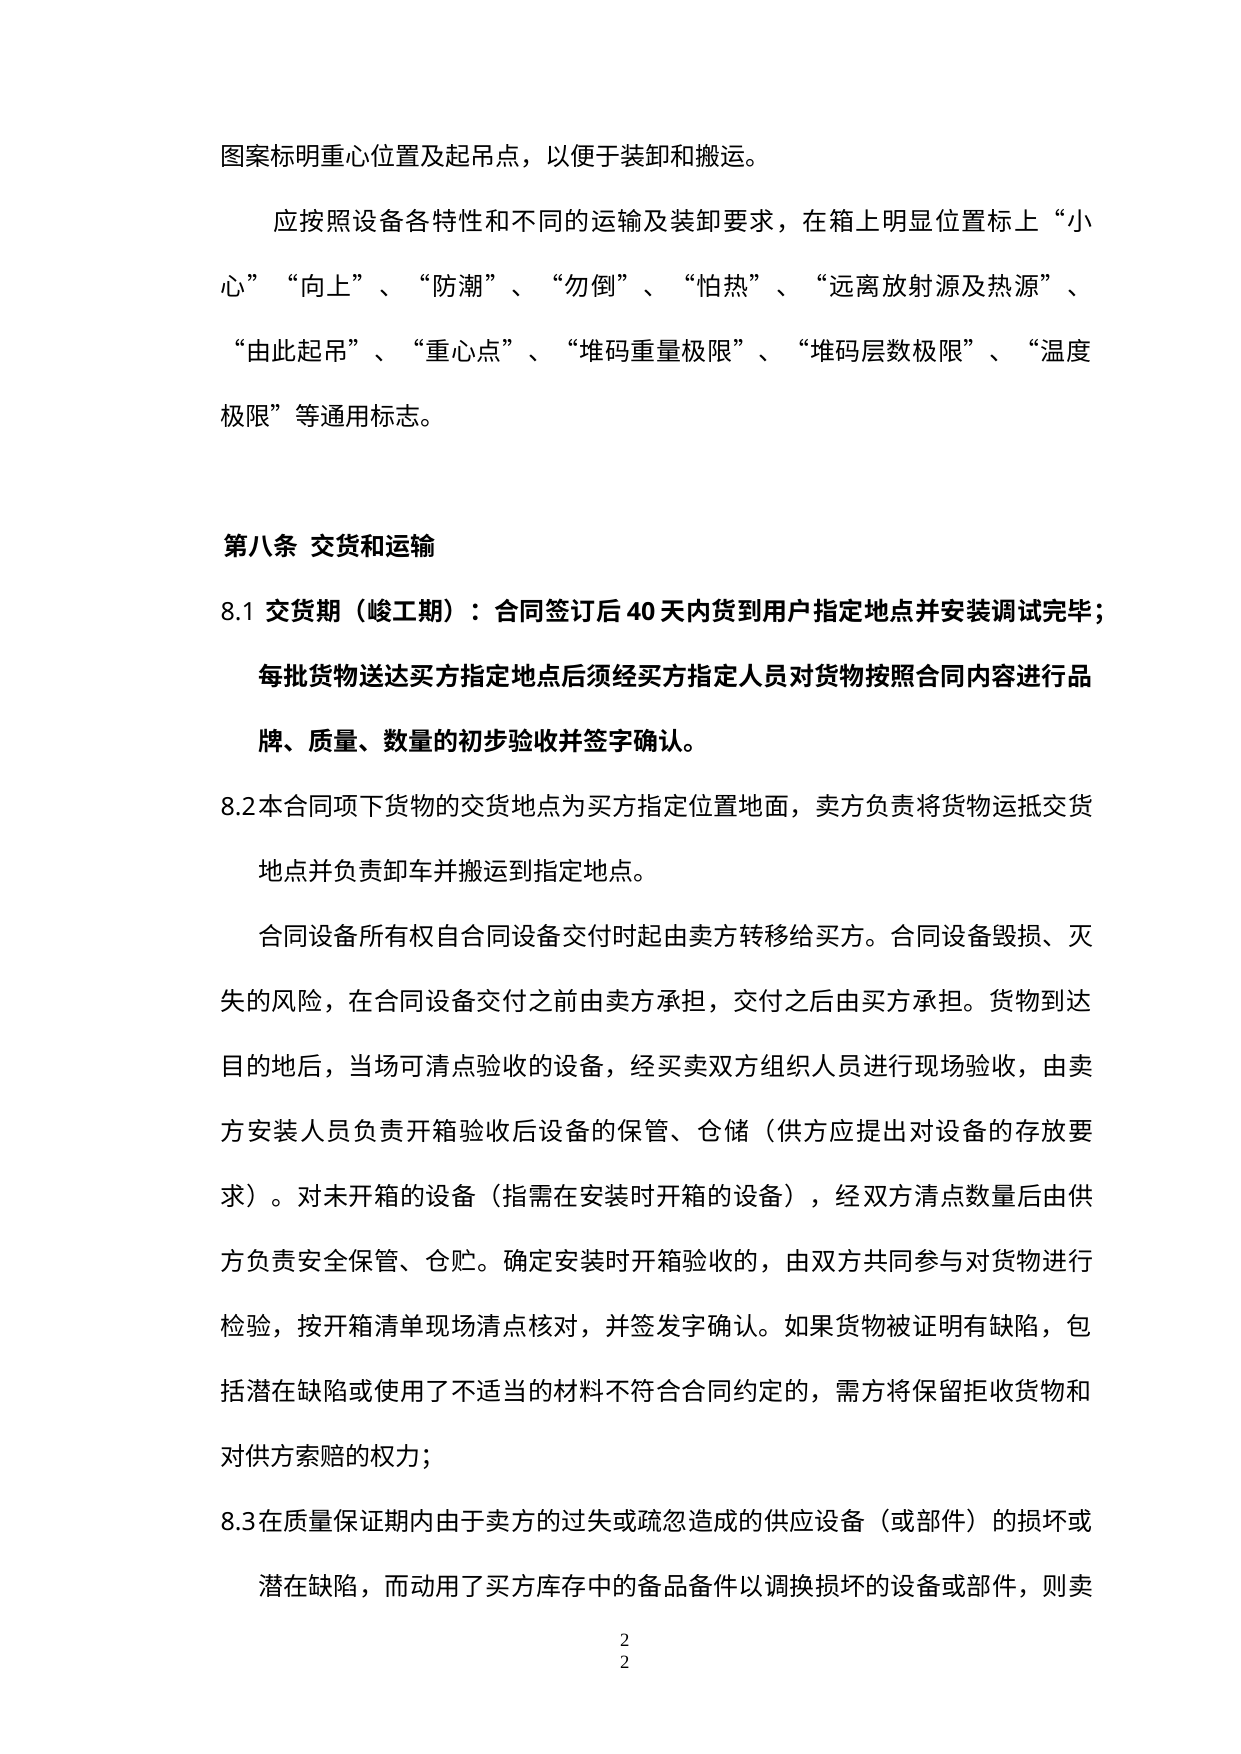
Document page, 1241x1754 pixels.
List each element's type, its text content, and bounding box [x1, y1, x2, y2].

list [220, 1487, 1094, 1617]
text 应按照设备各特性和不同的运输及装卸要求，在箱上明显位置标上“小心”“向上”、“防潮”、“勿倒”、“怕热”、“远离放射源及热源”、“由此起吊”、“重心点”、“堆码重量极限”、“堆码层数极限”、“温度极限”等通用标志。 [220, 187, 1094, 447]
list 交货期（峻工期）：合同签订后40天内货到用户指定地点并安装调试完毕；每批货物送达买方指定地点后须经买方指定人员对货物按照合同内容进行品牌、质量、数量的初步验收并签字确认。 [220, 577, 1094, 772]
list 本合同项下货物的交货地点为买方指定位置地面，卖方负责将货物运抵交货地点并负责卸车并搬运到指定地点。 [220, 772, 1094, 902]
text 第八条 交货和运输 [164, 512, 1094, 577]
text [220, 122, 1094, 187]
text 合同设备所有权自合同设备交付时起由卖方转移给买方。合同设备毁损、灭失的风险，在合同设备交付之前由卖方承担，交付之后由买方承担。货物到达目的地后，当场可清点验收的设备，经买卖双方组织人员进行现场验收，由卖方安装人员负责开箱验收后设备的保管、仓储（供方应提出对设备的存放要求）。对未开箱的设备（指需在安装时开箱的设备），经双方清点数量后由供方负责安全保管、仓贮。确定安装时开箱验收的，由双方共同参与对货物进行检验，按开箱清单现场清点核对，并签发字确认。如果货物被证明有缺陷，包括潜在缺陷或使用了不适当的材料不符合合同约定的，需方将保留拒收货物和对供方索赔的权力； [220, 902, 1094, 1487]
